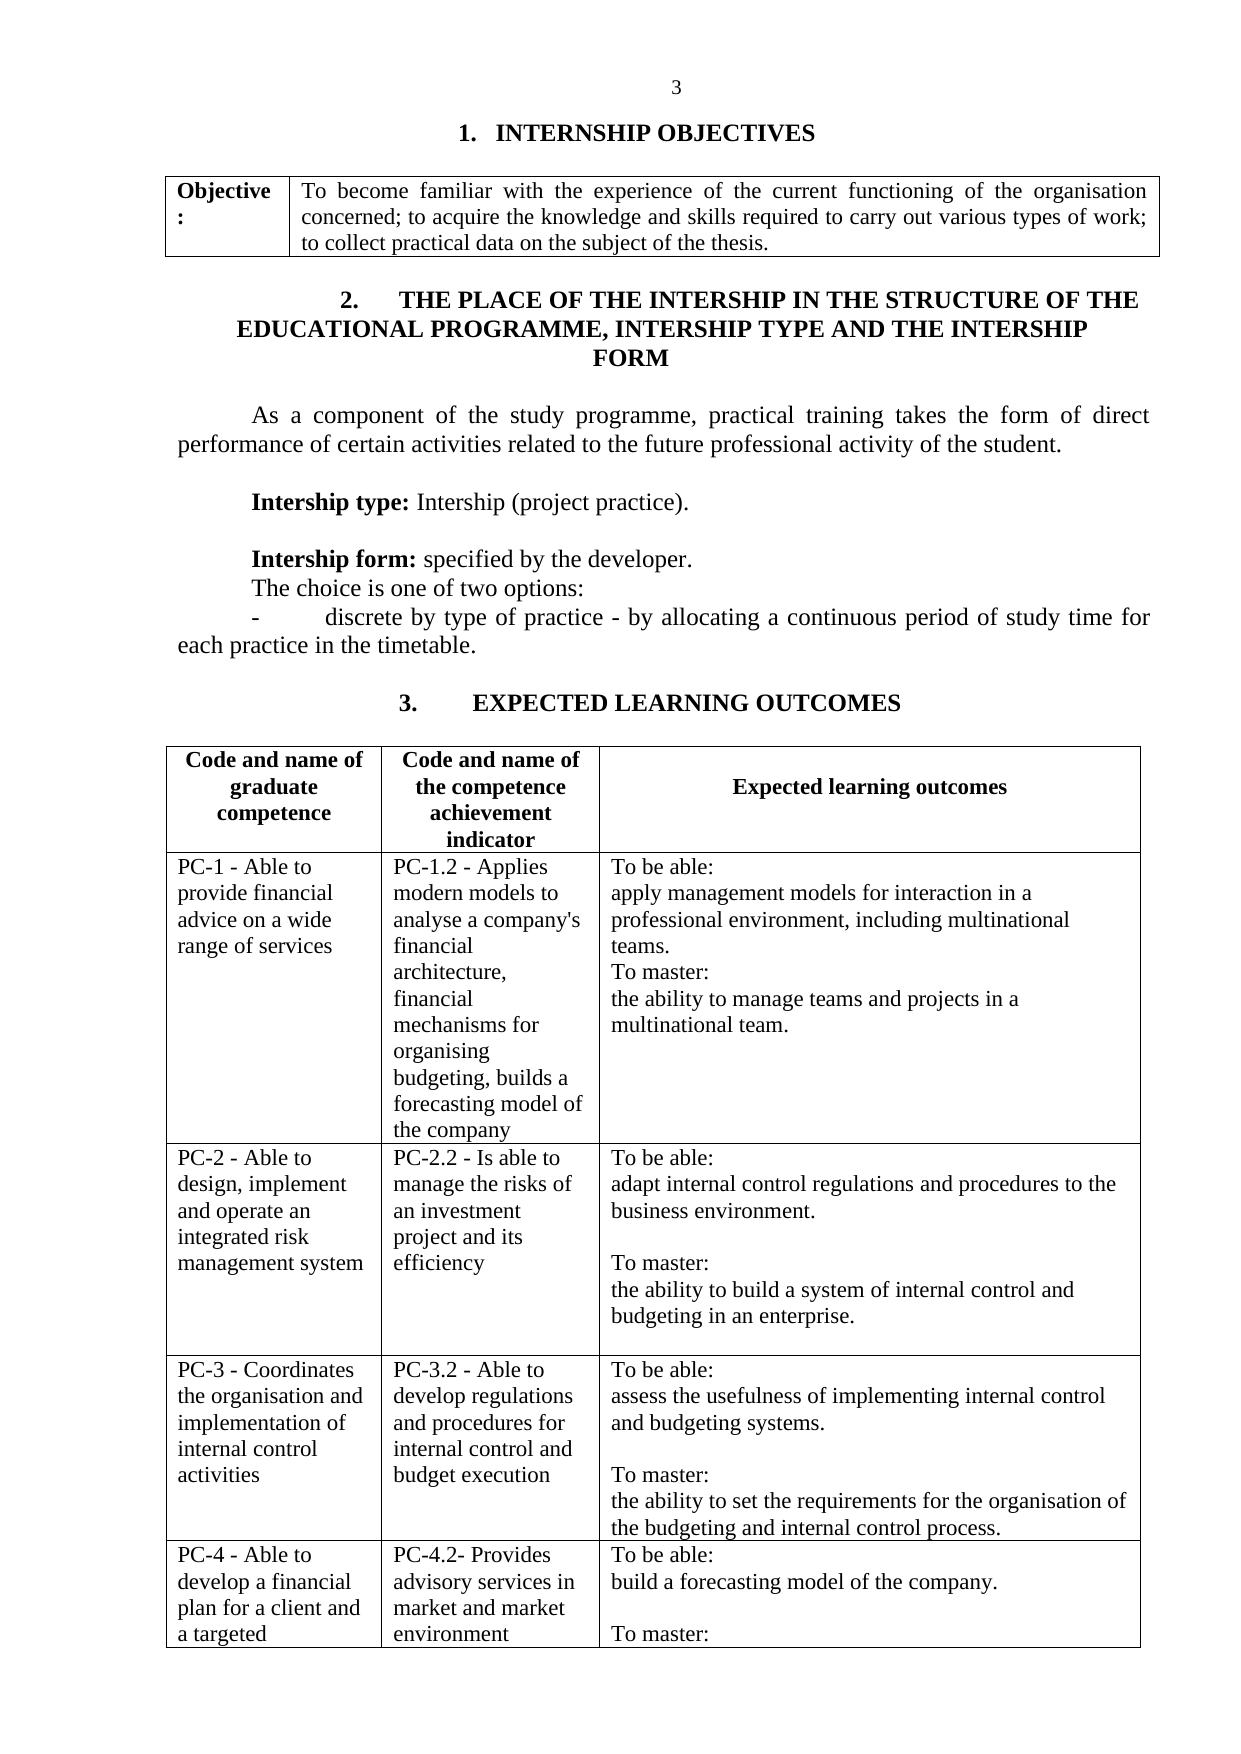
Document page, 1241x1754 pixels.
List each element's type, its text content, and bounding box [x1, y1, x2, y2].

table_cell To be able: apply management models for interaction in a professional environment, including multinational teams. To master: the ability to manage teams and projects in a multinational team. [600, 853, 1140, 1143]
table_cell To be able: assess the usefulness of implementing internal control and budgeting systems. To master: the ability to set the requirements for the organisation of the budgeting and internal control process. [600, 1356, 1140, 1540]
table_header Code and name of graduate competence [167, 747, 381, 852]
list THE PLACE OF THE INTERSHIP IN THE STRUCTURE OF THE [340, 286, 1152, 314]
list EDUCATIONAL PROGRAMME, INTERSHIP TYPE AND THE INTERSHIP [222, 314, 1152, 343]
list FORM [222, 343, 1152, 372]
text Intership form: specified by the developer. [177, 544, 1152, 573]
text Intership type: Intership (project practice). [177, 487, 1152, 516]
table_header Code and name of the competence achievement indicator [382, 747, 599, 852]
table_cell PC-1 - Able to provide financial advice on a wide range of services [167, 853, 381, 1143]
table_header To become familiar with the experience of the current functioning of the organisation concerned; to acquire the knowledge and skills required to carry out various types of work; to collect practical data on the subject of the thesis. [290, 177, 1159, 256]
list INTERNSHIP OBJECTIVES [458, 118, 1152, 147]
list discrete by type of practice - by allocating a continuous period of study time for each practice in the timetable. [177, 602, 1152, 659]
table_cell To be able: adapt internal control regulations and procedures to the business environment. To master: the ability to build a system of internal control and budgeting in an enterprise. [600, 1144, 1140, 1355]
table_cell PC-1.2 - Applies modern models to analyse a company's financial architecture, financial mechanisms for organising budgeting, builds a forecasting model of the company [382, 853, 599, 1143]
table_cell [600, 1541, 1140, 1647]
table_cell PC-3.2 - Able to develop regulations and procedures for internal control and budget execution [382, 1356, 599, 1540]
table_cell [382, 1541, 599, 1647]
table_header Objective: [166, 177, 289, 256]
table_cell PC-2.2 - Is able to manage the risks of an investment project and its efficiency [382, 1144, 599, 1355]
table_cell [167, 1541, 381, 1647]
table_cell PC-3 - Coordinates the organisation and implementation of internal control activities [167, 1356, 381, 1540]
text The choice is one of two options: [177, 573, 1152, 602]
table_cell PC-2 - Able to design, implement and operate an integrated risk management system [167, 1144, 381, 1355]
text As a component of the study programme, practical training takes the form of direct performance of certain activities related to the future professional activity of the student. [177, 401, 1152, 458]
table_header Expected learning outcomes [600, 747, 1140, 852]
list EXPECTED LEARNING OUTCOMES [281, 688, 1152, 717]
